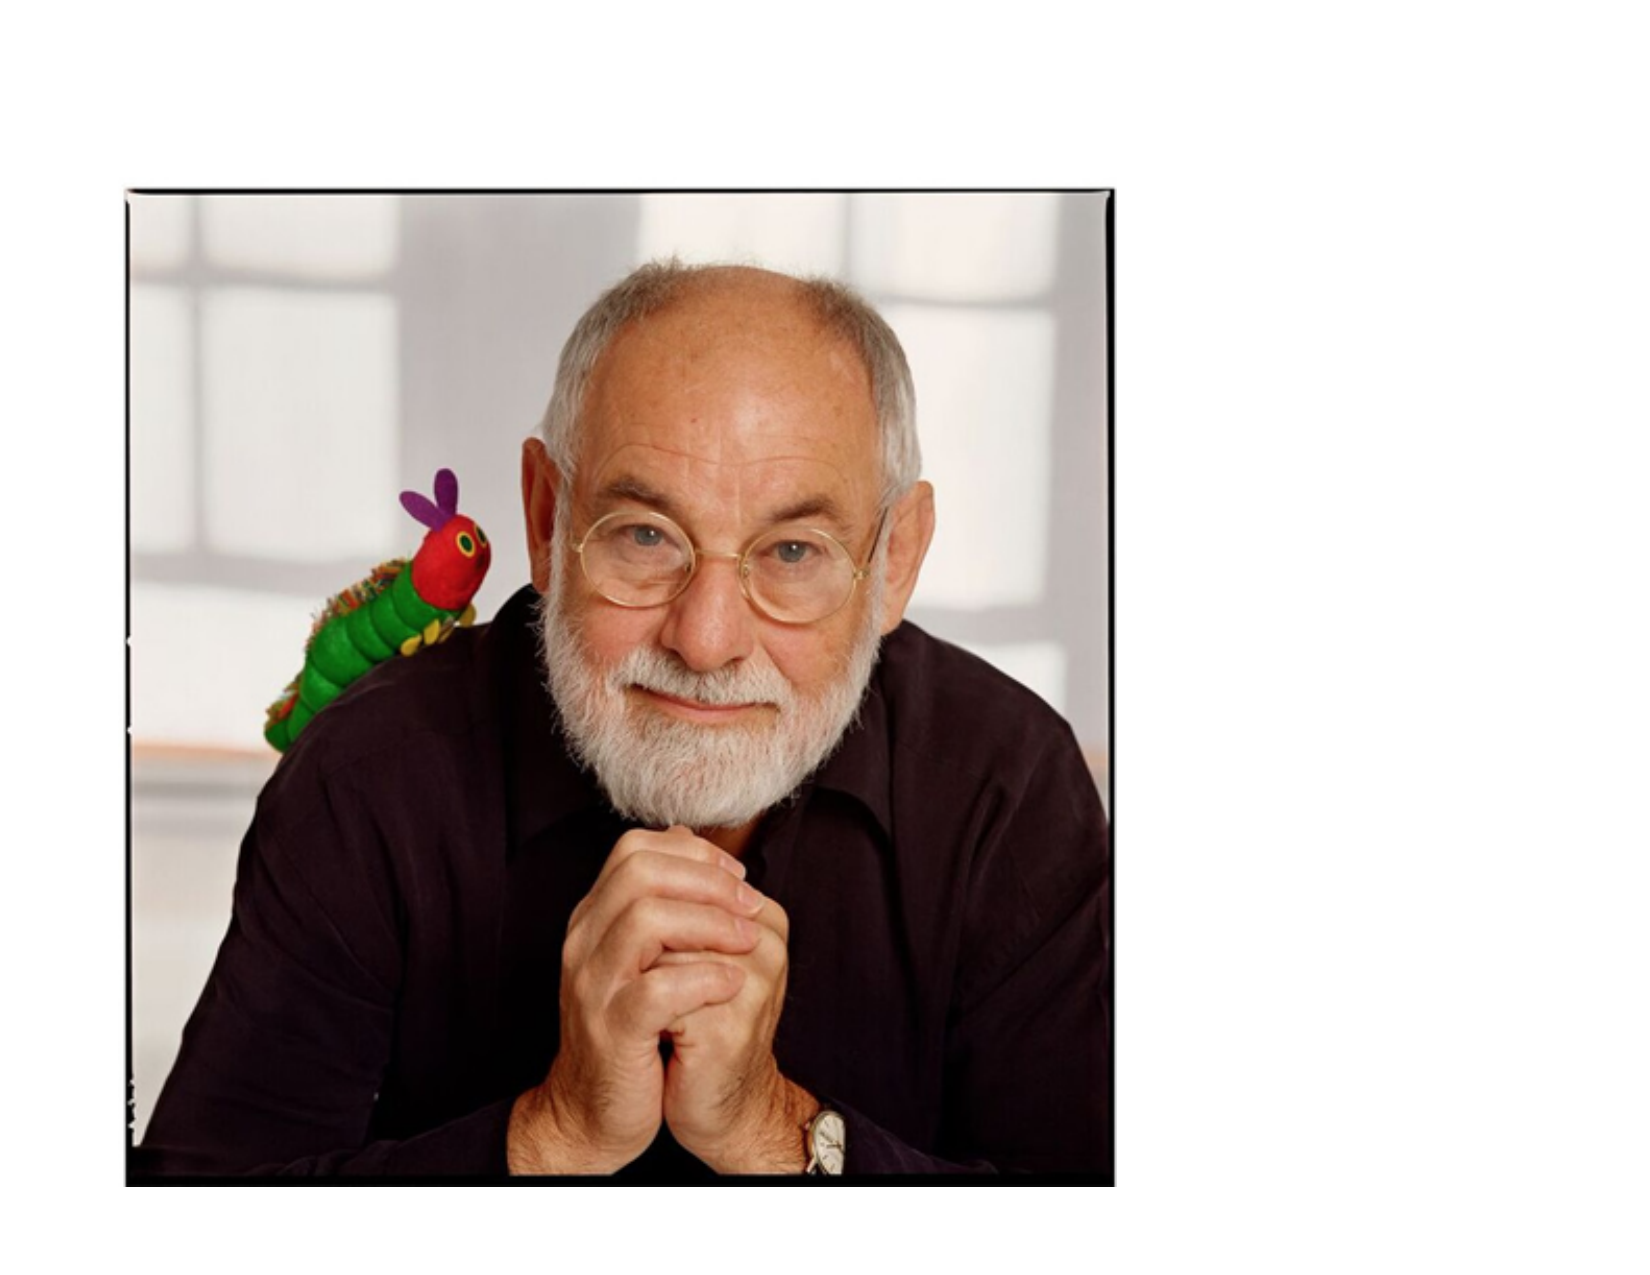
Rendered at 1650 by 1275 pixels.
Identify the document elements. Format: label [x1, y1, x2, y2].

picture [118, 177, 1117, 1187]
